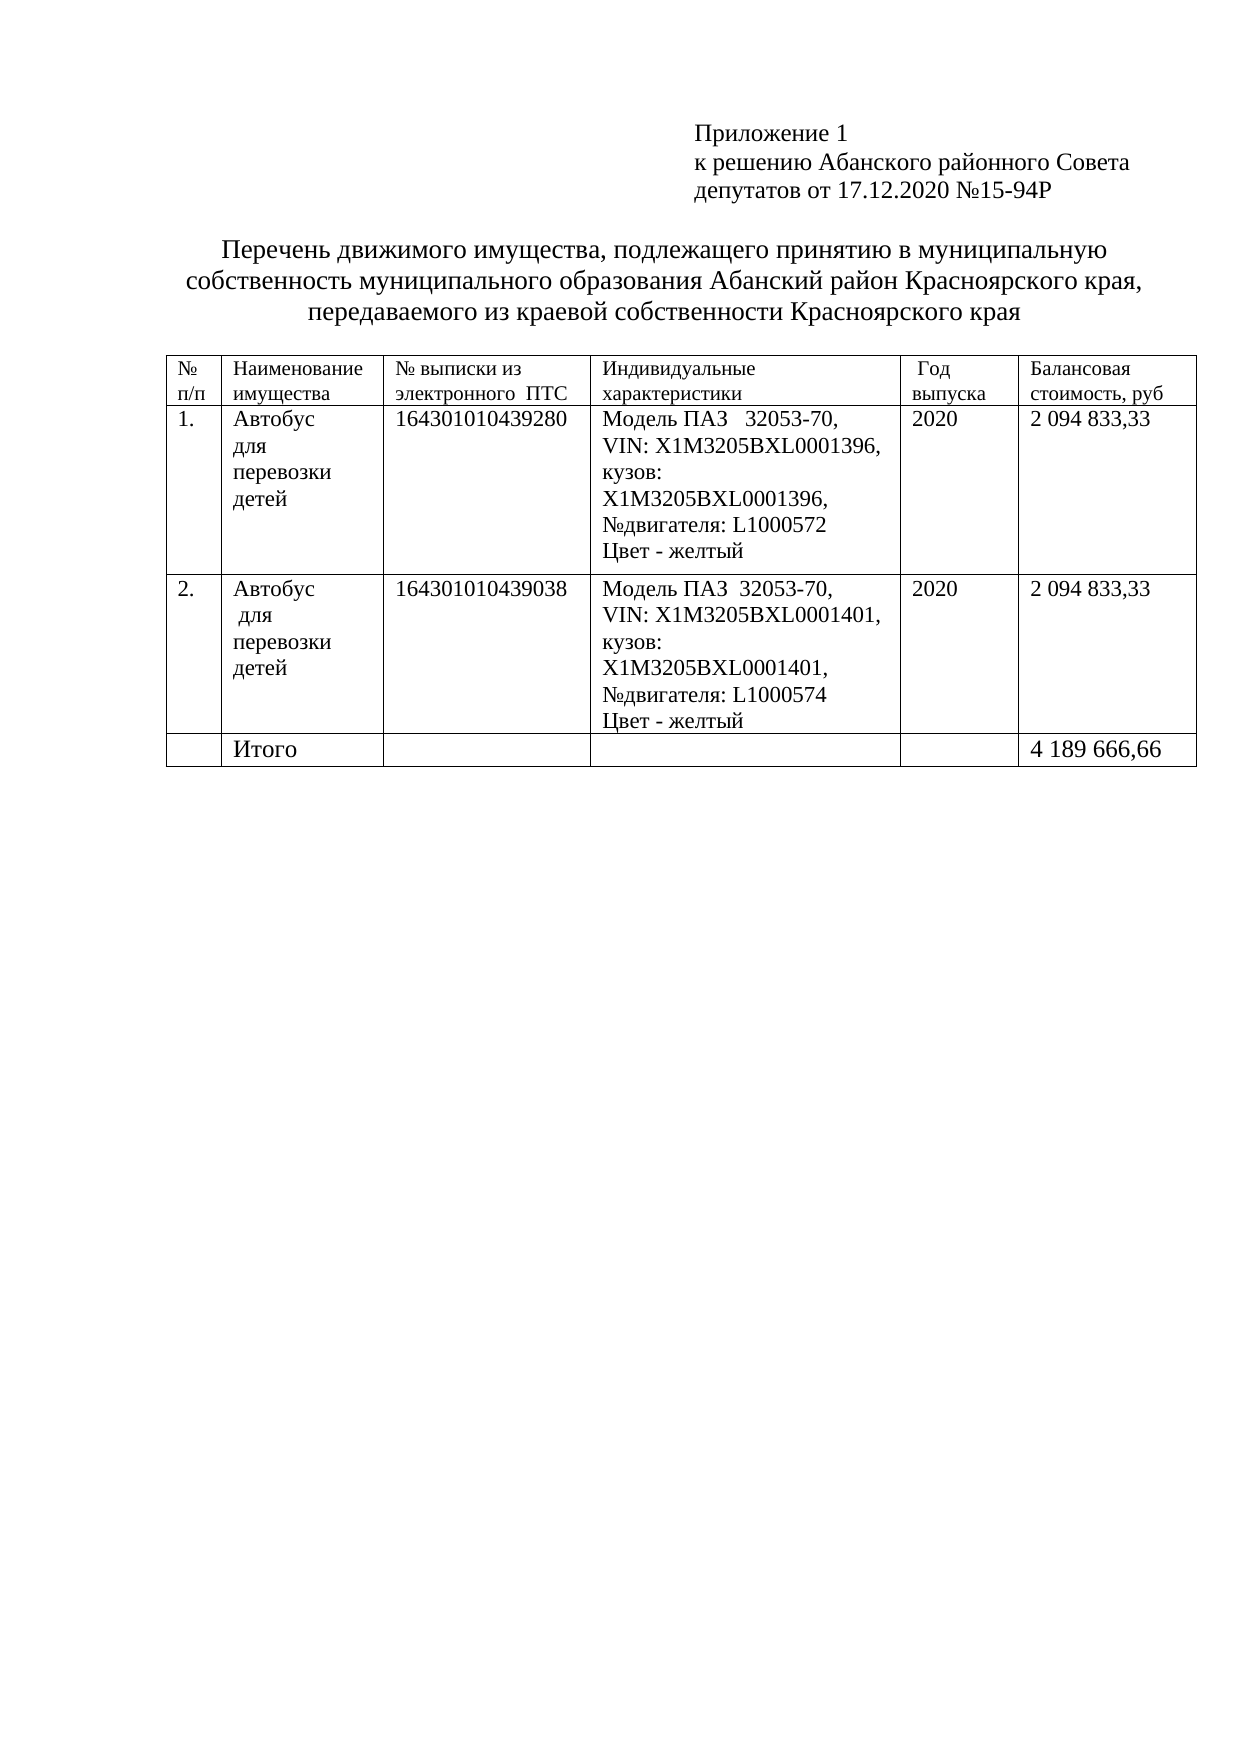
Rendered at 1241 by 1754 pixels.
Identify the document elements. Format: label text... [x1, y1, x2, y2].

table_cell 164301010439280 [384, 406, 590, 574]
table_header Балансовая стоимость, руб [1019, 356, 1196, 404]
table_cell 1. [167, 406, 221, 574]
table_header № выписки из электронного ПТС [384, 356, 590, 404]
table_cell Модель ПАЗ 32053-70, VIN: X1М3205BXL0001401, кузов: X1M3205BXL0001401, №двигателя: L1000574 Цвет - желтый [591, 575, 900, 733]
text Перечень движимого имущества, подлежащего принятию в муниципальную собственность муниципального образования Абанский район Красноярского края, передаваемого из краевой собственности Красноярского края [177, 233, 1152, 327]
table_cell [167, 734, 221, 766]
table_cell 164301010439038 [384, 575, 590, 733]
table_cell 2. [167, 575, 221, 733]
table_header Наименование имущества [222, 356, 383, 404]
table_header Индивидуальные характеристики [591, 356, 900, 404]
table_cell 2020 [901, 406, 1018, 574]
text Приложение 1 [694, 118, 1152, 147]
table_header № п/п [167, 356, 221, 404]
table_cell Автобус для перевозки детей [222, 575, 383, 733]
table_cell 4 189 666,66 [1019, 734, 1196, 766]
table_cell [901, 734, 1018, 766]
table_cell Итого [222, 734, 383, 766]
table_cell Модель ПАЗ 32053-70, VIN: X1М3205BXL0001396, кузов: X1M3205BXL0001396, №двигателя: L1000572 Цвет - желтый [591, 406, 900, 574]
table_header Год выпуска [901, 356, 1018, 404]
text к решению Абанского районного Совета депутатов от 17.12.2020 №15-94Р [694, 147, 1152, 204]
table_cell 2 094 833,33 [1019, 406, 1196, 574]
table_cell 2 094 833,33 [1019, 575, 1196, 733]
table_cell [591, 734, 900, 766]
table_cell [384, 734, 590, 766]
table_cell Автобус для перевозки детей [222, 406, 383, 574]
table_cell 2020 [901, 575, 1018, 733]
